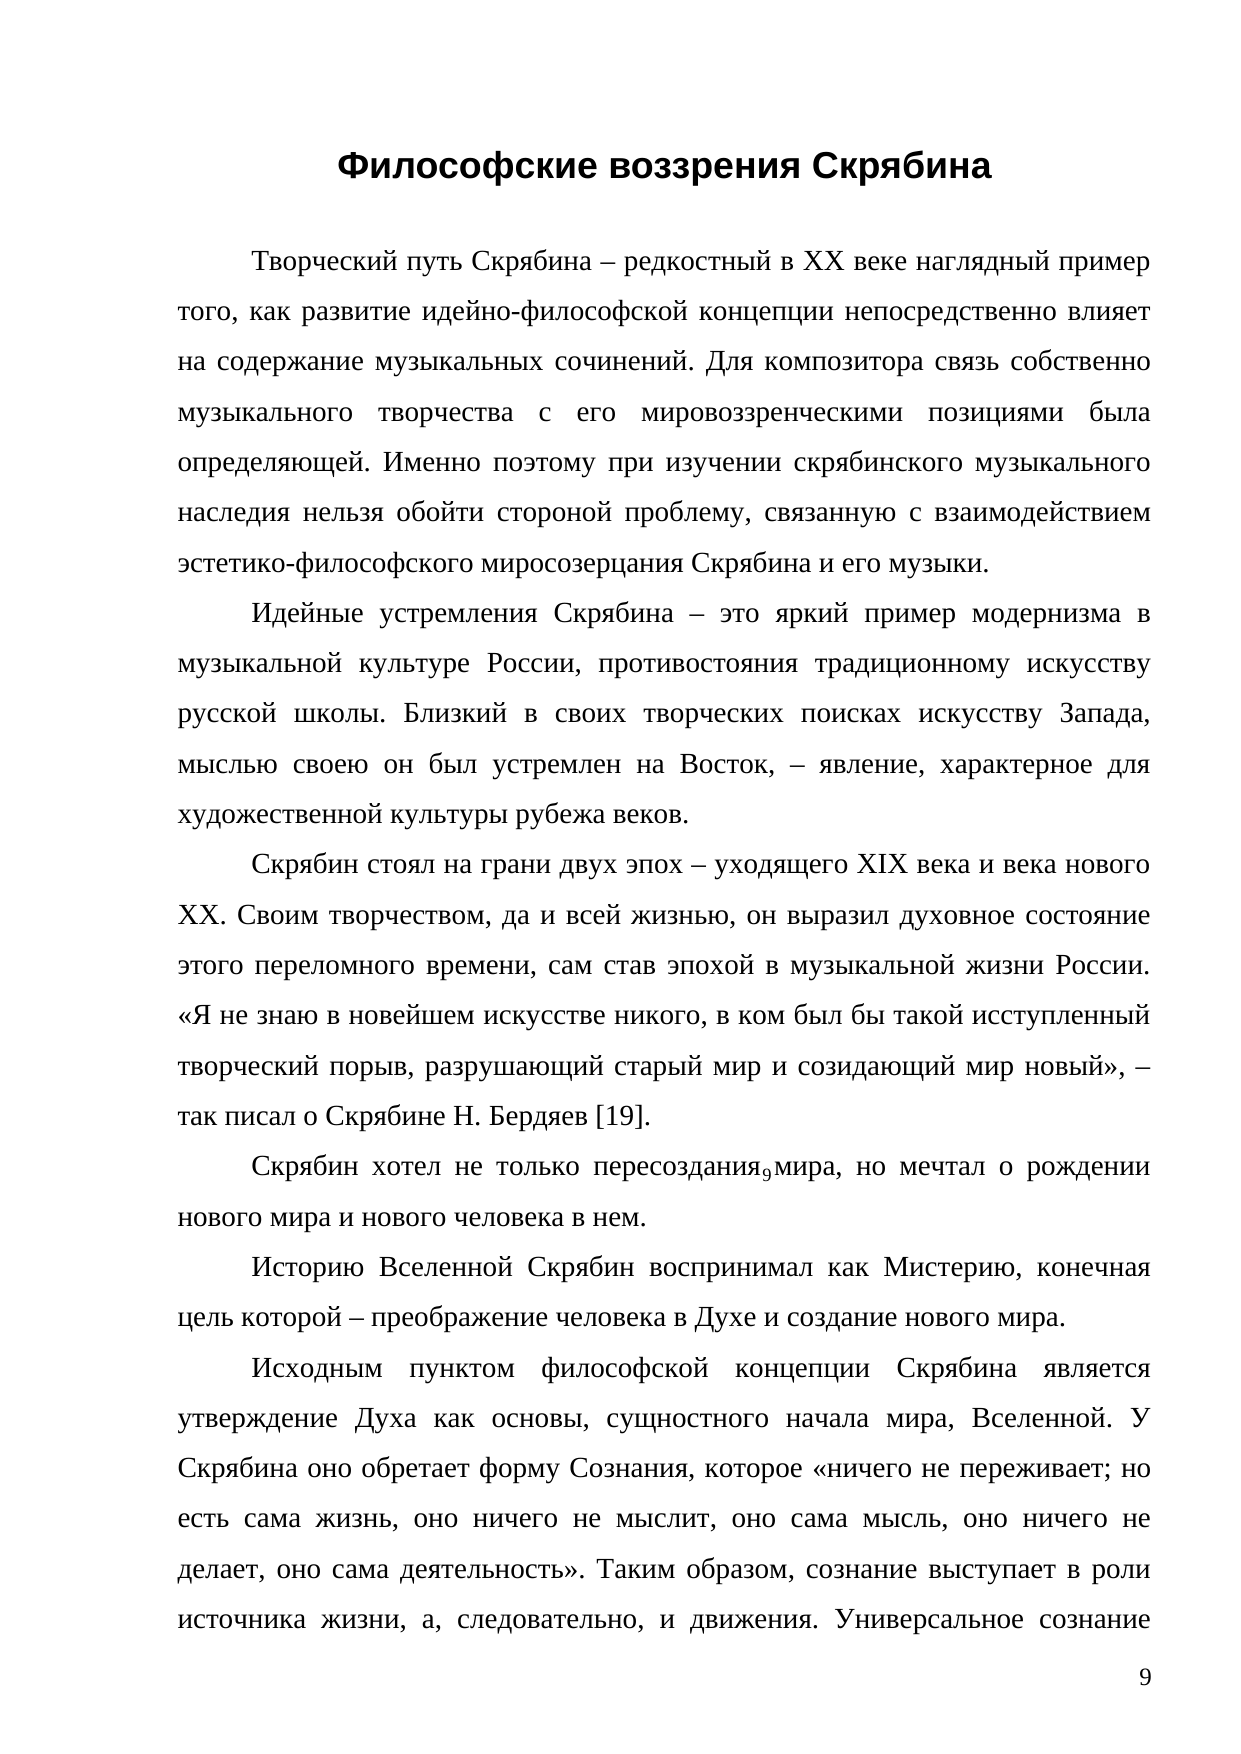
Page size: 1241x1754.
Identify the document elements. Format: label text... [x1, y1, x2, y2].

text Творческий путь Скрябина – редкостный в XX веке наглядный пример того, как развитие идейно-философской концепции непосредственно влияет на содержание музыкальных сочинений. Для композитора связь собственно музыкального творчества с его мировоззренческими позициями была определяющей. Именно поэтому при изучении скрябинского музыкального наследия нельзя обойти стороной проблему, связанную с взаимодействием эстетико-философского миросозерцания Скрябина и его музыки. [177, 243, 1152, 578]
text Историю Вселенной Скрябин воспринимал как Мистерию, конечная цель которой – преображение человека в Духе и создание нового мира. [177, 1249, 1152, 1333]
text Идейные устремления Скрябина – это яркий пример модернизма в музыкальной культуре России, противостояния традиционному искусству русской школы. Близкий в своих творческих поисках искусству Запада, мыслью своею он был устремлен на Восток, – явление, характерное для художественной культуры рубежа веков. [177, 595, 1152, 830]
text Скрябин стоял на грани двух эпох – уходящего ХIХ века и века нового ХХ. Своим творчеством, да и всей жизнью, он выразил духовное состояние этого переломного времени, сам став эпохой в музыкальной жизни России. «Я не знаю в новейшем искусстве никого, в ком был бы такой исступленный творческий порыв, разрушающий старый мир и созидающий мир новый», – так писал о Скрябине Н. Бердяев [19]. [177, 847, 1152, 1132]
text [177, 1350, 1152, 1635]
subtitle Философские воззрения Скрябина [177, 143, 1152, 186]
text Скрябин хотел не только пересоздания мира, но мечтал о рождении нового мира и нового человека в нем. [177, 1148, 1152, 1232]
